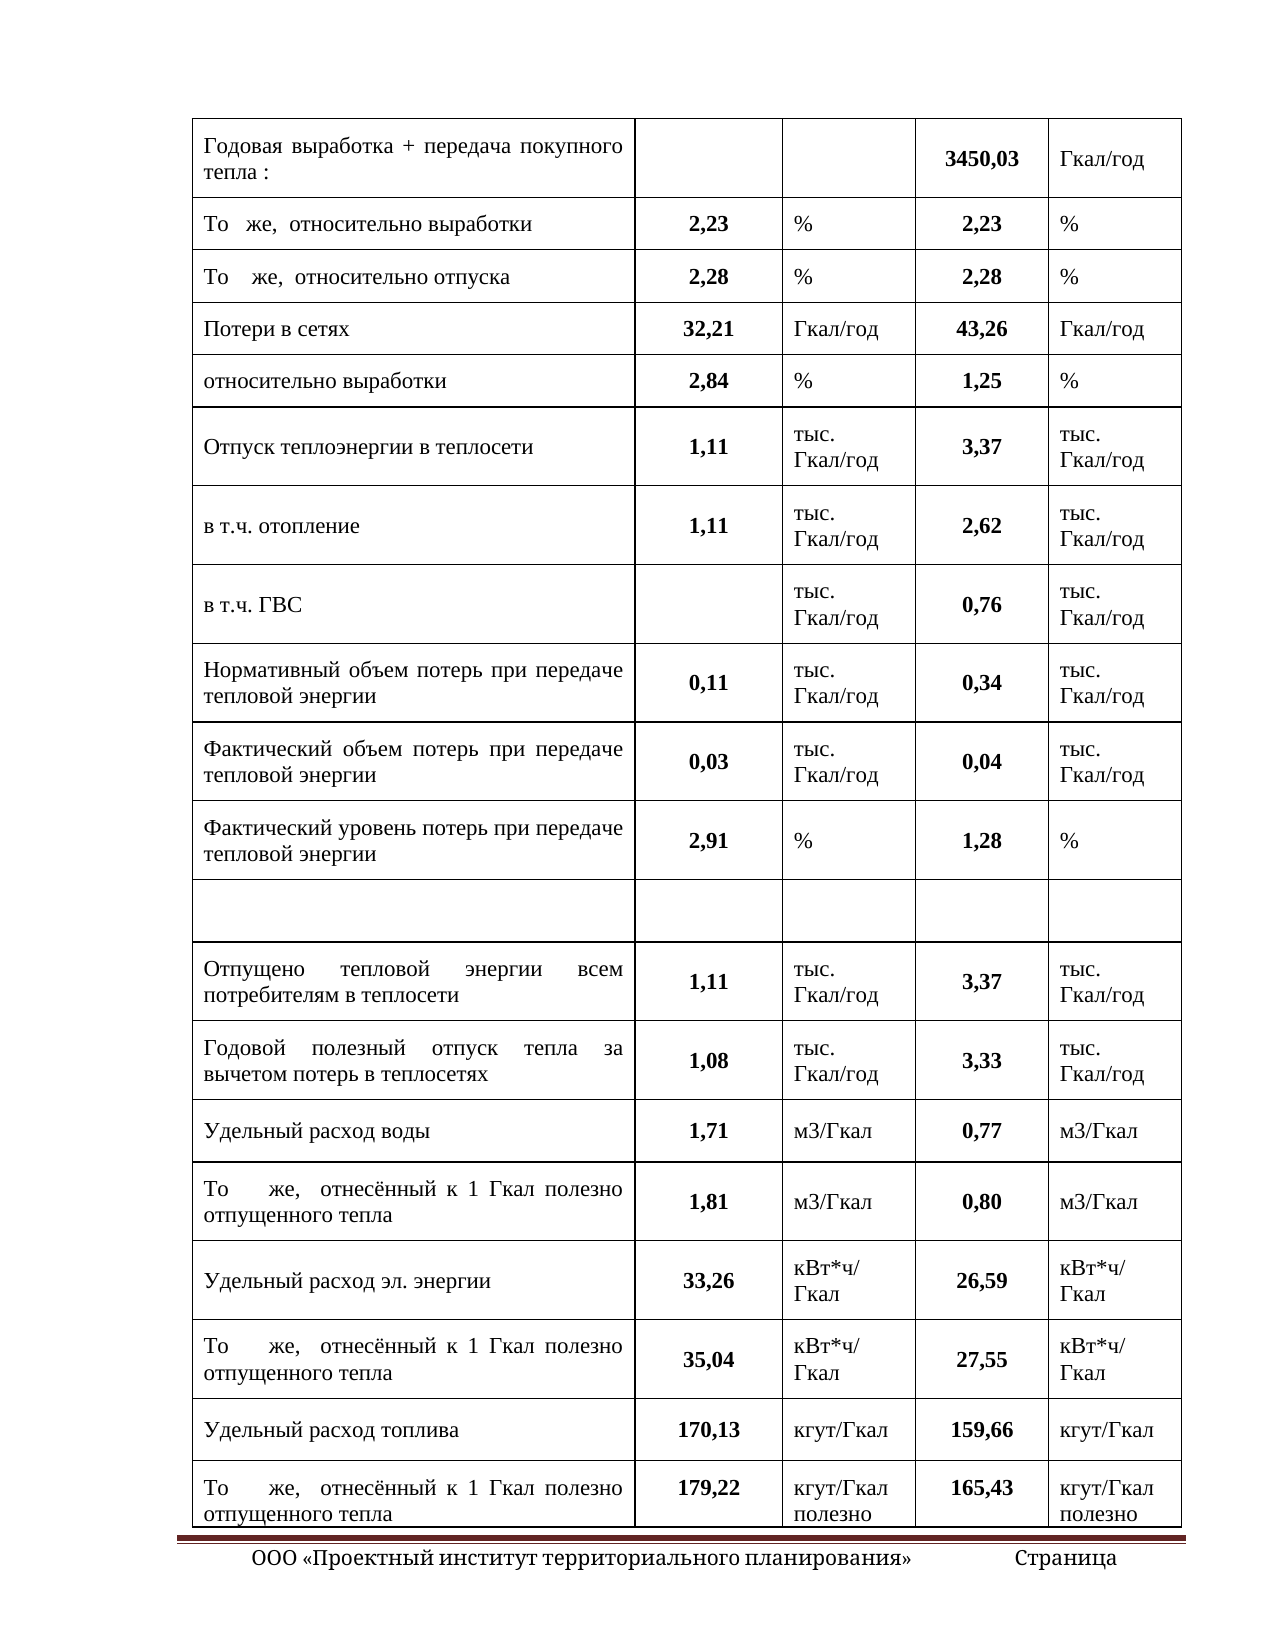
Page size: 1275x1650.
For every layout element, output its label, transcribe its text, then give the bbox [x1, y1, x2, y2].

table_cell в т.ч. ГВС [193, 565, 634, 643]
table_cell 1,25 [916, 355, 1048, 406]
table_cell тыс. Гкал/год [1049, 565, 1181, 643]
table_cell 1,71 [636, 1100, 782, 1161]
table_cell м3/Гкал [783, 1100, 915, 1161]
table_cell 2,23 [916, 198, 1048, 249]
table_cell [1049, 1461, 1181, 1526]
table_cell тыс. Гкал/год [1049, 943, 1181, 1020]
table_cell % [783, 250, 915, 302]
table_cell Нормативный объем потерь при передаче тепловой энергии [193, 644, 634, 721]
table_cell тыс. Гкал/год [783, 1021, 915, 1099]
table_cell 3,33 [916, 1021, 1048, 1099]
table_cell 0,80 [916, 1163, 1048, 1240]
table_cell % [783, 355, 915, 406]
table_cell 3,37 [916, 408, 1048, 485]
table_cell 0,11 [636, 644, 782, 721]
table_cell % [1049, 250, 1181, 302]
table_cell 2,84 [636, 355, 782, 406]
table_cell 33,26 [636, 1241, 782, 1319]
table_cell тыс. Гкал/год [783, 408, 915, 485]
table_cell 1,11 [636, 408, 782, 485]
table_cell тыс. Гкал/год [783, 644, 915, 721]
table_cell 159,66 [916, 1399, 1048, 1460]
table_cell Гкал/год [1049, 119, 1181, 197]
table_cell 0,03 [636, 723, 782, 800]
table_cell 2,23 [636, 198, 782, 249]
table_cell 170,13 [636, 1399, 782, 1460]
table_cell 32,21 [636, 303, 782, 354]
table_cell 1,81 [636, 1163, 782, 1240]
table_cell Отпущено тепловой энергии всем потребителям в теплосети [193, 943, 634, 1020]
table_cell кВт*ч/Гкал [1049, 1320, 1181, 1398]
table_cell 2,28 [636, 250, 782, 302]
table_cell Удельный расход топлива [193, 1399, 634, 1460]
table_cell 27,55 [916, 1320, 1048, 1398]
table_cell тыс. Гкал/год [1049, 644, 1181, 721]
table_cell Гкал/год [1049, 303, 1181, 354]
table_cell тыс. Гкал/год [783, 723, 915, 800]
table_cell тыс. Гкал/год [783, 486, 915, 564]
table_cell [783, 119, 915, 197]
table_cell 2,28 [916, 250, 1048, 302]
table_cell м3/Гкал [1049, 1163, 1181, 1240]
table_cell [783, 880, 915, 941]
table_cell 2,91 [636, 801, 782, 879]
table_cell % [1049, 355, 1181, 406]
table_cell Гкал/год [783, 303, 915, 354]
table_cell 0,77 [916, 1100, 1048, 1161]
table_cell относительно выработки [193, 355, 634, 406]
table_cell Отпуск теплоэнергии в теплосети [193, 408, 634, 485]
table_cell 1,08 [636, 1021, 782, 1099]
table_cell тыс. Гкал/год [783, 565, 915, 643]
table_cell тыс. Гкал/год [1049, 408, 1181, 485]
table_cell тыс. Гкал/год [1049, 486, 1181, 564]
table_cell То же, относительно выработки [193, 198, 634, 249]
table_cell 0,04 [916, 723, 1048, 800]
table_cell [916, 880, 1048, 941]
table_cell кВт*ч/Гкал [783, 1241, 915, 1319]
table_cell % [783, 198, 915, 249]
table_cell 1,28 [916, 801, 1048, 879]
table_cell То же, отнесённый к 1 Гкал полезно отпущенного тепла [193, 1320, 634, 1398]
table_cell % [783, 801, 915, 879]
table_cell 26,59 [916, 1241, 1048, 1319]
table_cell кгут/Гкал [1049, 1399, 1181, 1460]
table_cell 0,76 [916, 565, 1048, 643]
table_cell 3,37 [916, 943, 1048, 1020]
table_cell в т.ч. отопление [193, 486, 634, 564]
table_cell Удельный расход эл. энергии [193, 1241, 634, 1319]
table_cell 3450,03 [916, 119, 1048, 197]
table_cell кВт*ч/Гкал [1049, 1241, 1181, 1319]
table_cell Фактический уровень потерь при передаче тепловой энергии [193, 801, 634, 879]
table_cell м3/Гкал [1049, 1100, 1181, 1161]
table_cell 2,62 [916, 486, 1048, 564]
table_cell м3/Гкал [783, 1163, 915, 1240]
table_cell 0,34 [916, 644, 1048, 721]
table_cell % [1049, 801, 1181, 879]
table_cell 1,11 [636, 943, 782, 1020]
table_cell 43,26 [916, 303, 1048, 354]
table_cell То же, относительно отпуска [193, 250, 634, 302]
table_cell [636, 565, 782, 643]
table_cell 35,04 [636, 1320, 782, 1398]
table_cell 165,43 [916, 1461, 1048, 1526]
table_cell Удельный расход воды [193, 1100, 634, 1161]
table_cell Годовой полезный отпуск тепла за вычетом потерь в теплосетях [193, 1021, 634, 1099]
table_cell [1049, 880, 1181, 941]
table_cell тыс. Гкал/год [783, 943, 915, 1020]
table_cell [636, 119, 782, 197]
table_cell 1,11 [636, 486, 782, 564]
table_cell тыс. Гкал/год [1049, 723, 1181, 800]
table_cell % [1049, 198, 1181, 249]
table_cell Фактический объем потерь при передаче тепловой энергии [193, 723, 634, 800]
table_cell тыс. Гкал/год [1049, 1021, 1181, 1099]
table_cell Потери в сетях [193, 303, 634, 354]
table_cell кВт*ч/Гкал [783, 1320, 915, 1398]
table_cell кгут/Гкал [783, 1399, 915, 1460]
table_cell Годовая выработка + передача покупного тепла : [193, 119, 634, 197]
table_cell [636, 880, 782, 941]
table_cell [193, 880, 634, 941]
table_cell То же, отнесённый к 1 Гкал полезно отпущенного тепла [193, 1163, 634, 1240]
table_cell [193, 1461, 634, 1526]
table_cell 179,22 [636, 1461, 782, 1526]
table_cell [783, 1461, 915, 1526]
